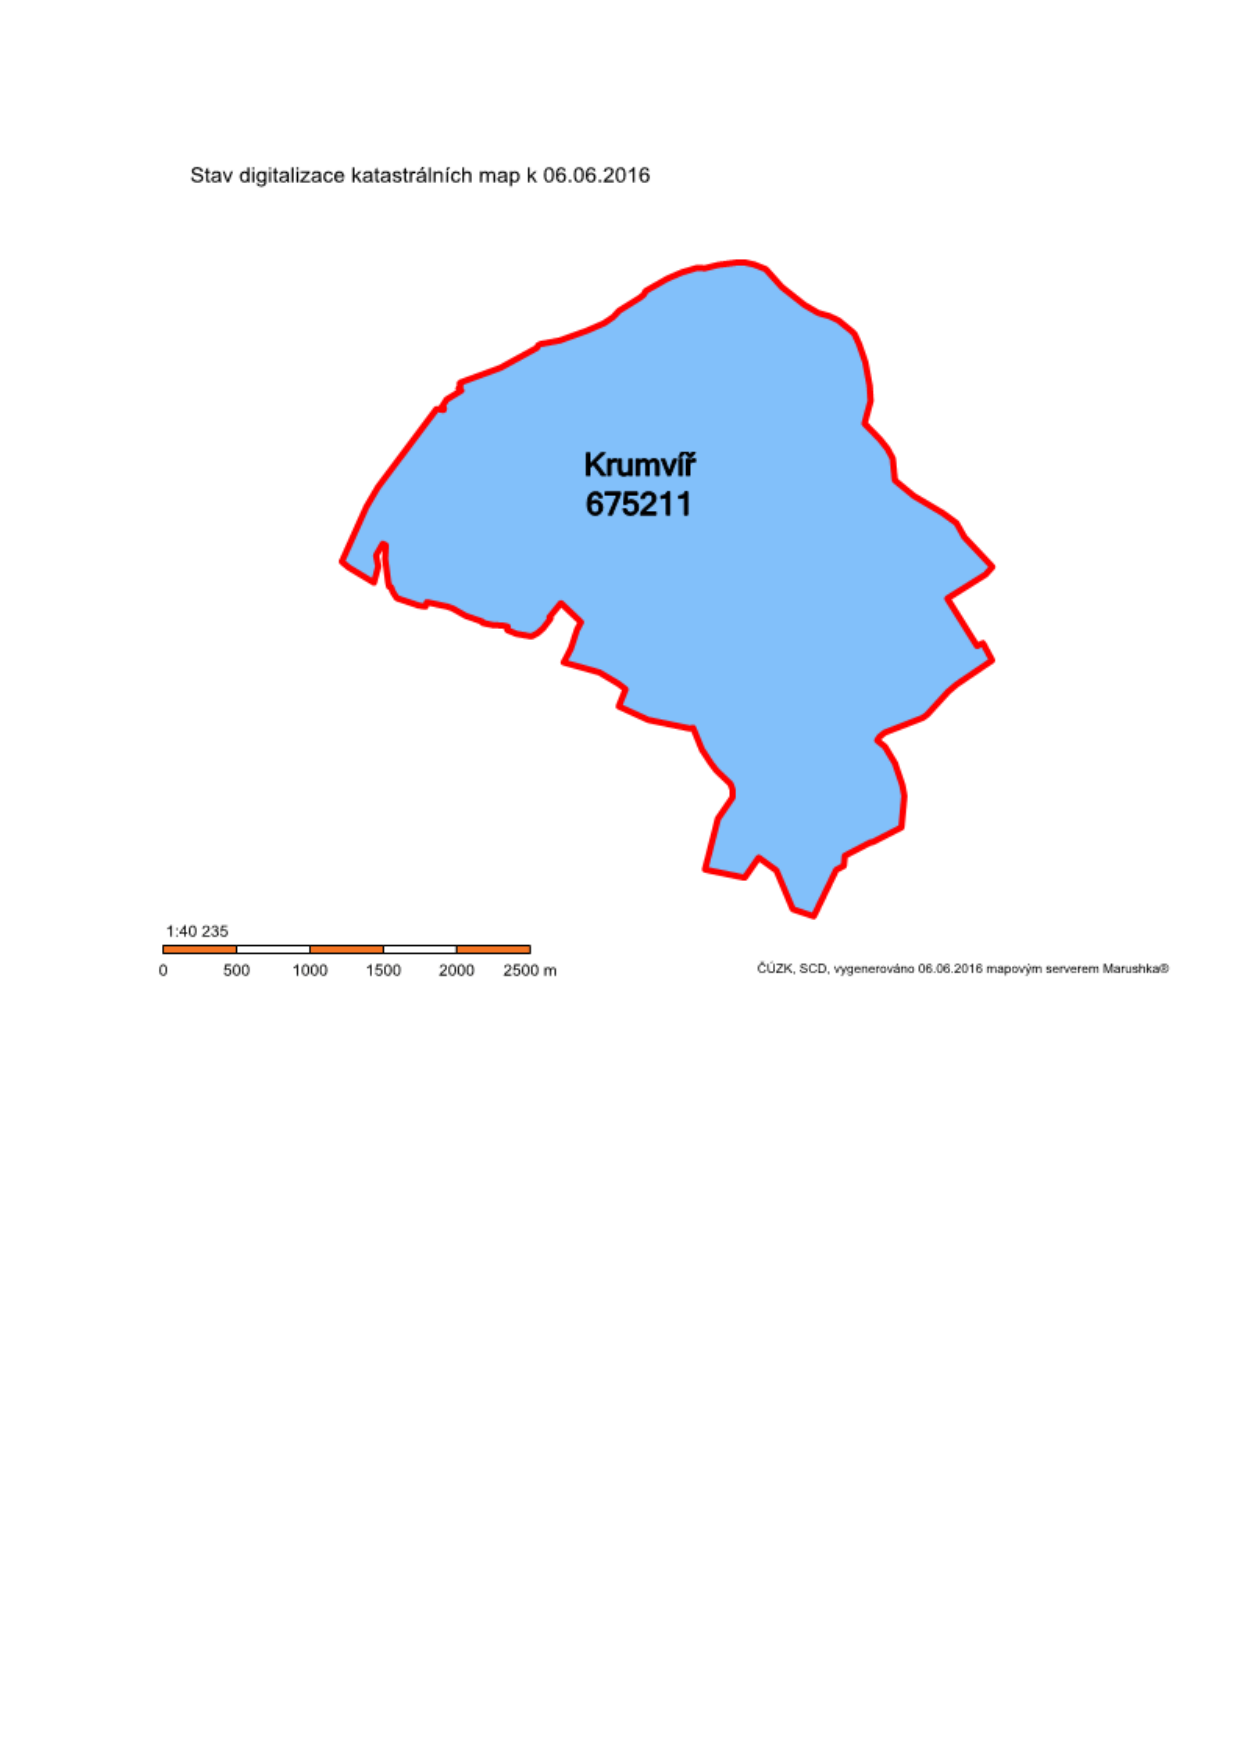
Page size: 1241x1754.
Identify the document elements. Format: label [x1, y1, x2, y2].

picture [147, 147, 1186, 992]
